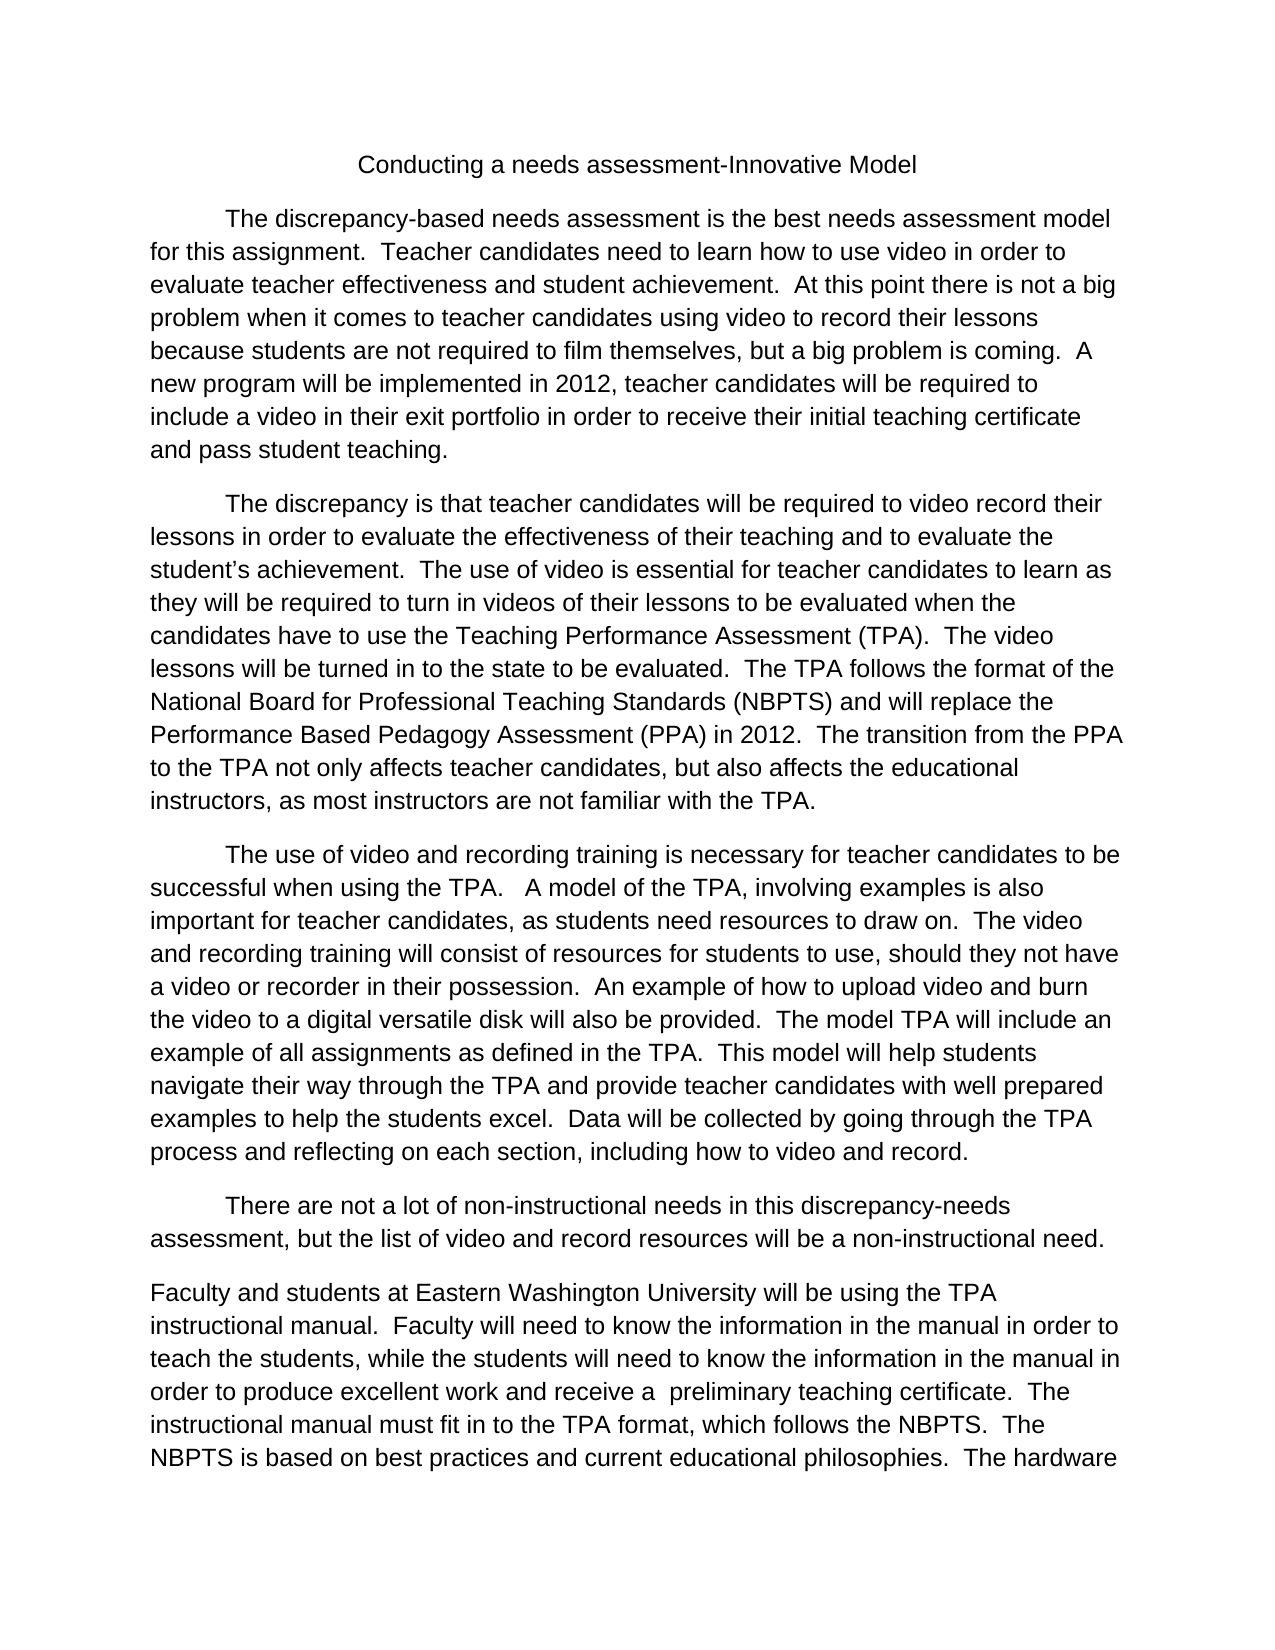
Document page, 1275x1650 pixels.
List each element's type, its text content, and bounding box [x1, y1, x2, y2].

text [150, 1278, 1125, 1472]
text The discrepancy is that teacher candidates will be required to video record their lessons in order to evaluate the effectiveness of their teaching and to evaluate the student’s achievement. The use of video is essential for teacher candidates to learn as they will be required to turn in videos of their lessons to be evaluated when the candidates have to use the Teaching Performance Assessment (TPA). The video lessons will be turned in to the state to be evaluated. The TPA follows the format of the National Board for Professional Teaching Standards (NBPTS) and will replace the Performance Based Pedagogy Assessment (PPA) in 2012. The transition from the PPA to the TPA not only affects teacher candidates, but also affects the educational instructors, as most instructors are not familiar with the TPA. [150, 489, 1125, 815]
text The use of video and recording training is necessary for teacher candidates to be successful when using the TPA. A model of the TPA, involving examples is also important for teacher candidates, as students need resources to draw on. The video and recording training will consist of resources for students to use, should they not have a video or recorder in their possession. An example of how to upload video and burn the video to a digital versatile disk will also be provided. The model TPA will include an example of all assignments as defined in the TPA. This model will help students navigate their way through the TPA and provide teacher candidates with well prepared examples to help the students excel. Data will be collected by going through the TPA process and reflecting on each section, including how to video and record. [150, 840, 1125, 1166]
text There are not a lot of non-instructional needs in this discrepancy-needs assessment, but the list of video and record resources will be a non-instructional need. [150, 1191, 1125, 1253]
text Conducting a needs assessment-Innovative Model [150, 150, 1125, 179]
text The discrepancy-based needs assessment is the best needs assessment model for this assignment. Teacher candidates need to learn how to use video in order to evaluate teacher effectiveness and student achievement. At this point there is not a big problem when it comes to teacher candidates using video to record their lessons because students are not required to film themselves, but a big problem is coming. A new program will be implemented in 2012, teacher candidates will be required to include a video in their exit portfolio in order to receive their initial teaching certificate and pass student teaching. [150, 204, 1125, 464]
